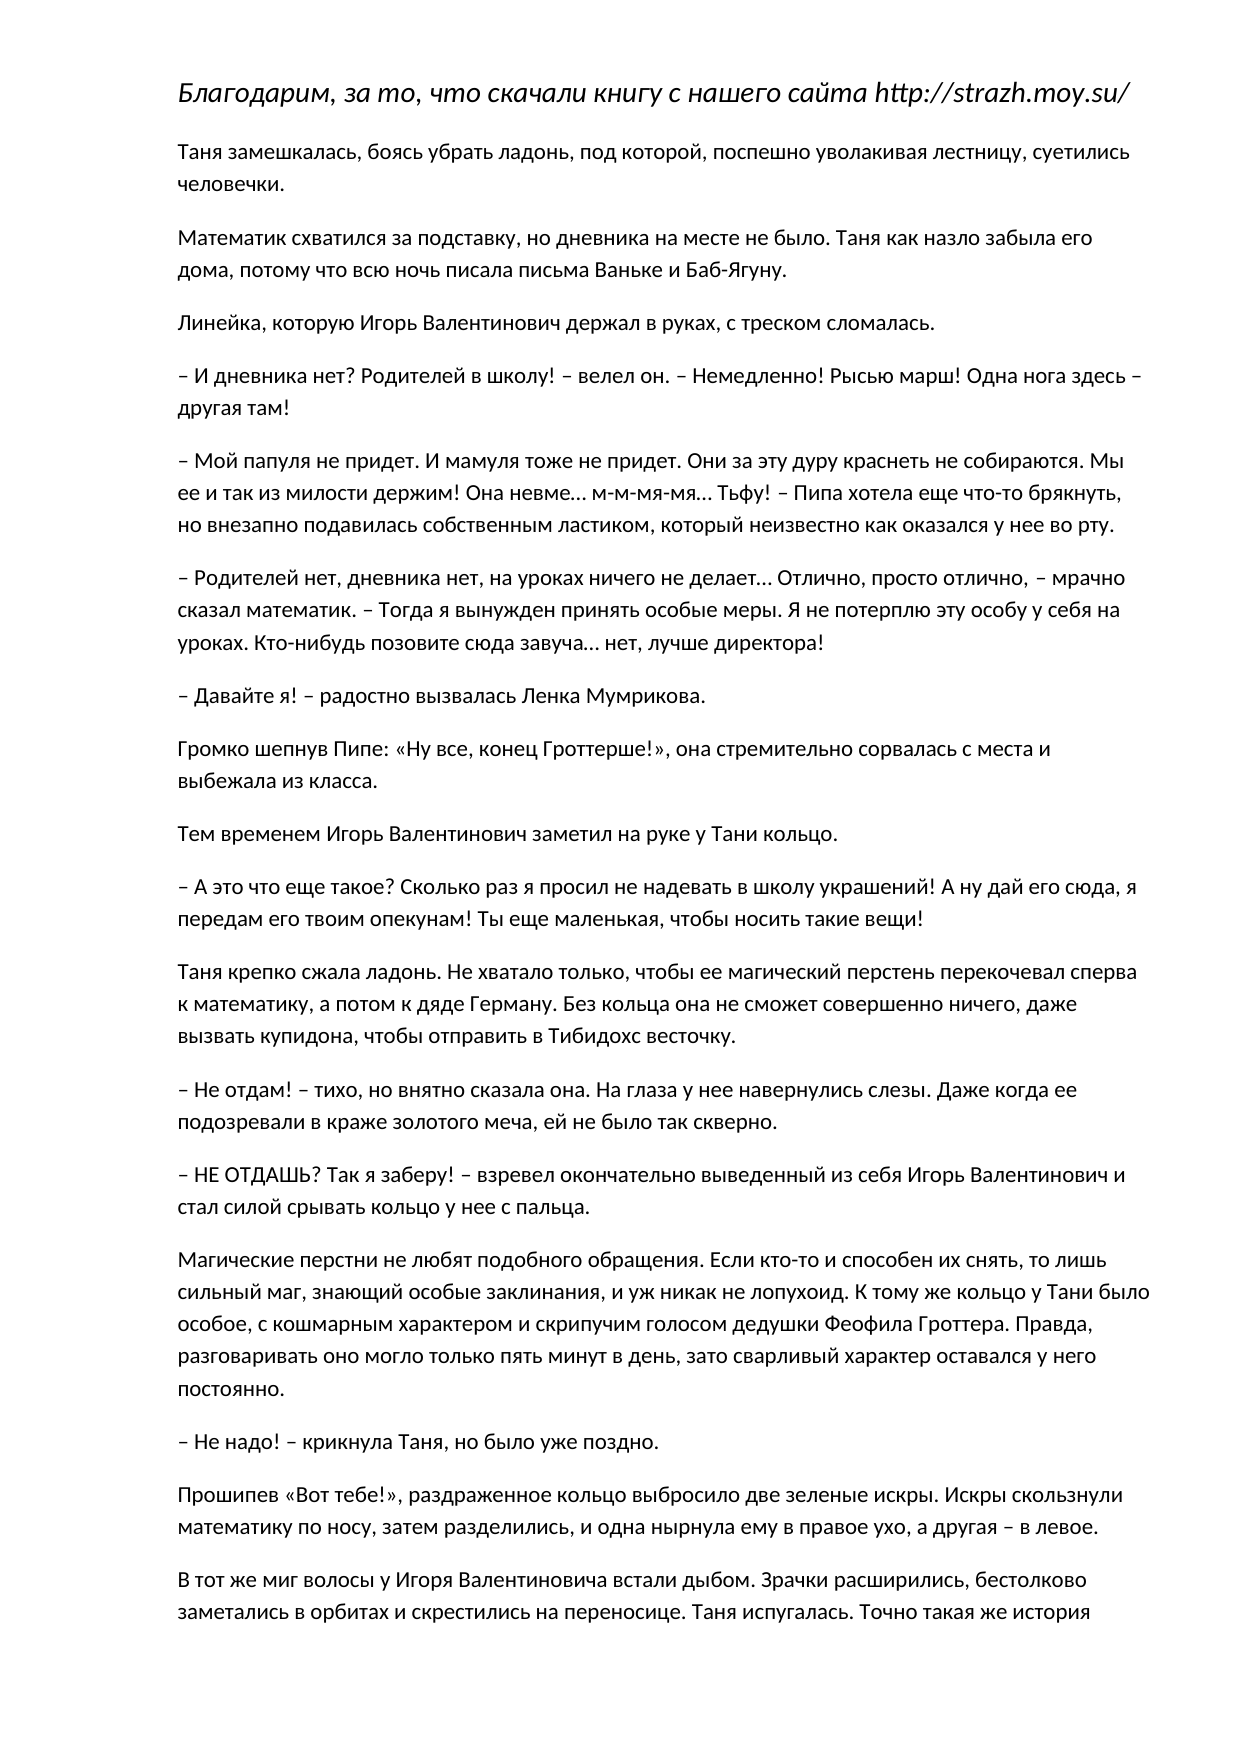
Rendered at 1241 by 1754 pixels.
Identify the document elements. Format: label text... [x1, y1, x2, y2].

text – А это что еще такое? Сколько раз я просил не надевать в школу украшений! А ну дай его сюда, я передам его твоим опекунам! Ты еще маленькая, чтобы носить такие вещи! [177, 872, 1152, 932]
text Громко шепнув Пипе: «Ну все, конец Гроттерше!», она стремительно сорвалась с места и выбежала из класса. [177, 734, 1152, 794]
text – И дневника нет? Родителей в школу! – велел он. – Немедленно! Рысью марш! Одна нога здесь – другая там! [177, 361, 1152, 421]
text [177, 1565, 1152, 1625]
text Магические перстни не любят подобного обращения. Если кто-то и способен их снять, то лишь сильный маг, знающий особые заклинания, и уж никак не лопухоид. К тому же кольцо у Тани было особое, с кошмарным характером и скрипучим голосом дедушки Феофила Гроттера. Правда, разговаривать оно могло только пять минут в день, зато сварливый характер оставался у него постоянно. [177, 1245, 1152, 1402]
text – Мой папуля не придет. И мамуля тоже не придет. Они за эту дуру краснеть не собираются. Мы ее и так из милости держим! Она невме… м-м-мя-мя… Тьфу! – Пипа хотела еще что-то брякнуть, но внезапно подавилась собственным ластиком, который неизвестно как оказался у нее во рту. [177, 446, 1152, 538]
text Таня крепко сжала ладонь. Не хватало только, чтобы ее магический перстень перекочевал сперва к математику, а потом к дяде Герману. Без кольца она не сможет совершенно ничего, даже вызвать купидона, чтобы отправить в Тибидохс весточку. [177, 957, 1152, 1050]
text – Давайте я! – радостно вызвалась Ленка Мумрикова. [177, 681, 1152, 709]
text Таня замешкалась, боясь убрать ладонь, под которой, поспешно уволакивая лестницу, суетились человечки. [177, 137, 1152, 198]
text Прошипев «Вот тебе!», раздраженное кольцо выбросило две зеленые искры. Искры скользнули математику по носу, затем разделились, и одна нырнула ему в правое ухо, а другая – в левое. [177, 1480, 1152, 1540]
text – Не отдам! – тихо, но внятно сказала она. На глаза у нее навернулись слезы. Даже когда ее подозревали в краже золотого меча, ей не было так скверно. [177, 1075, 1152, 1135]
text Математик схватился за подставку, но дневника на месте не было. Таня как назло забыла его дома, потому что всю ночь писала письма Ваньке и Баб-Ягуну. [177, 223, 1152, 283]
text – Родителей нет, дневника нет, на уроках ничего не делает… Отлично, просто отлично, – мрачно сказал математик. – Тогда я вынужден принять особые меры. Я не потерплю эту особу у себя на уроках. Кто-нибудь позовите сюда завуча… нет, лучше директора! [177, 563, 1152, 656]
text – НЕ ОТДАШЬ? Так я заберу! – взревел окончательно выведенный из себя Игорь Валентинович и стал силой срывать кольцо у нее с пальца. [177, 1160, 1152, 1220]
text – Не надо! – крикнула Таня, но было уже поздно. [177, 1427, 1152, 1455]
text Тем временем Игорь Валентинович заметил на руке у Тани кольцо. [177, 819, 1152, 847]
text Линейка, которую Игорь Валентинович держал в руках, с треском сломалась. [177, 308, 1152, 336]
